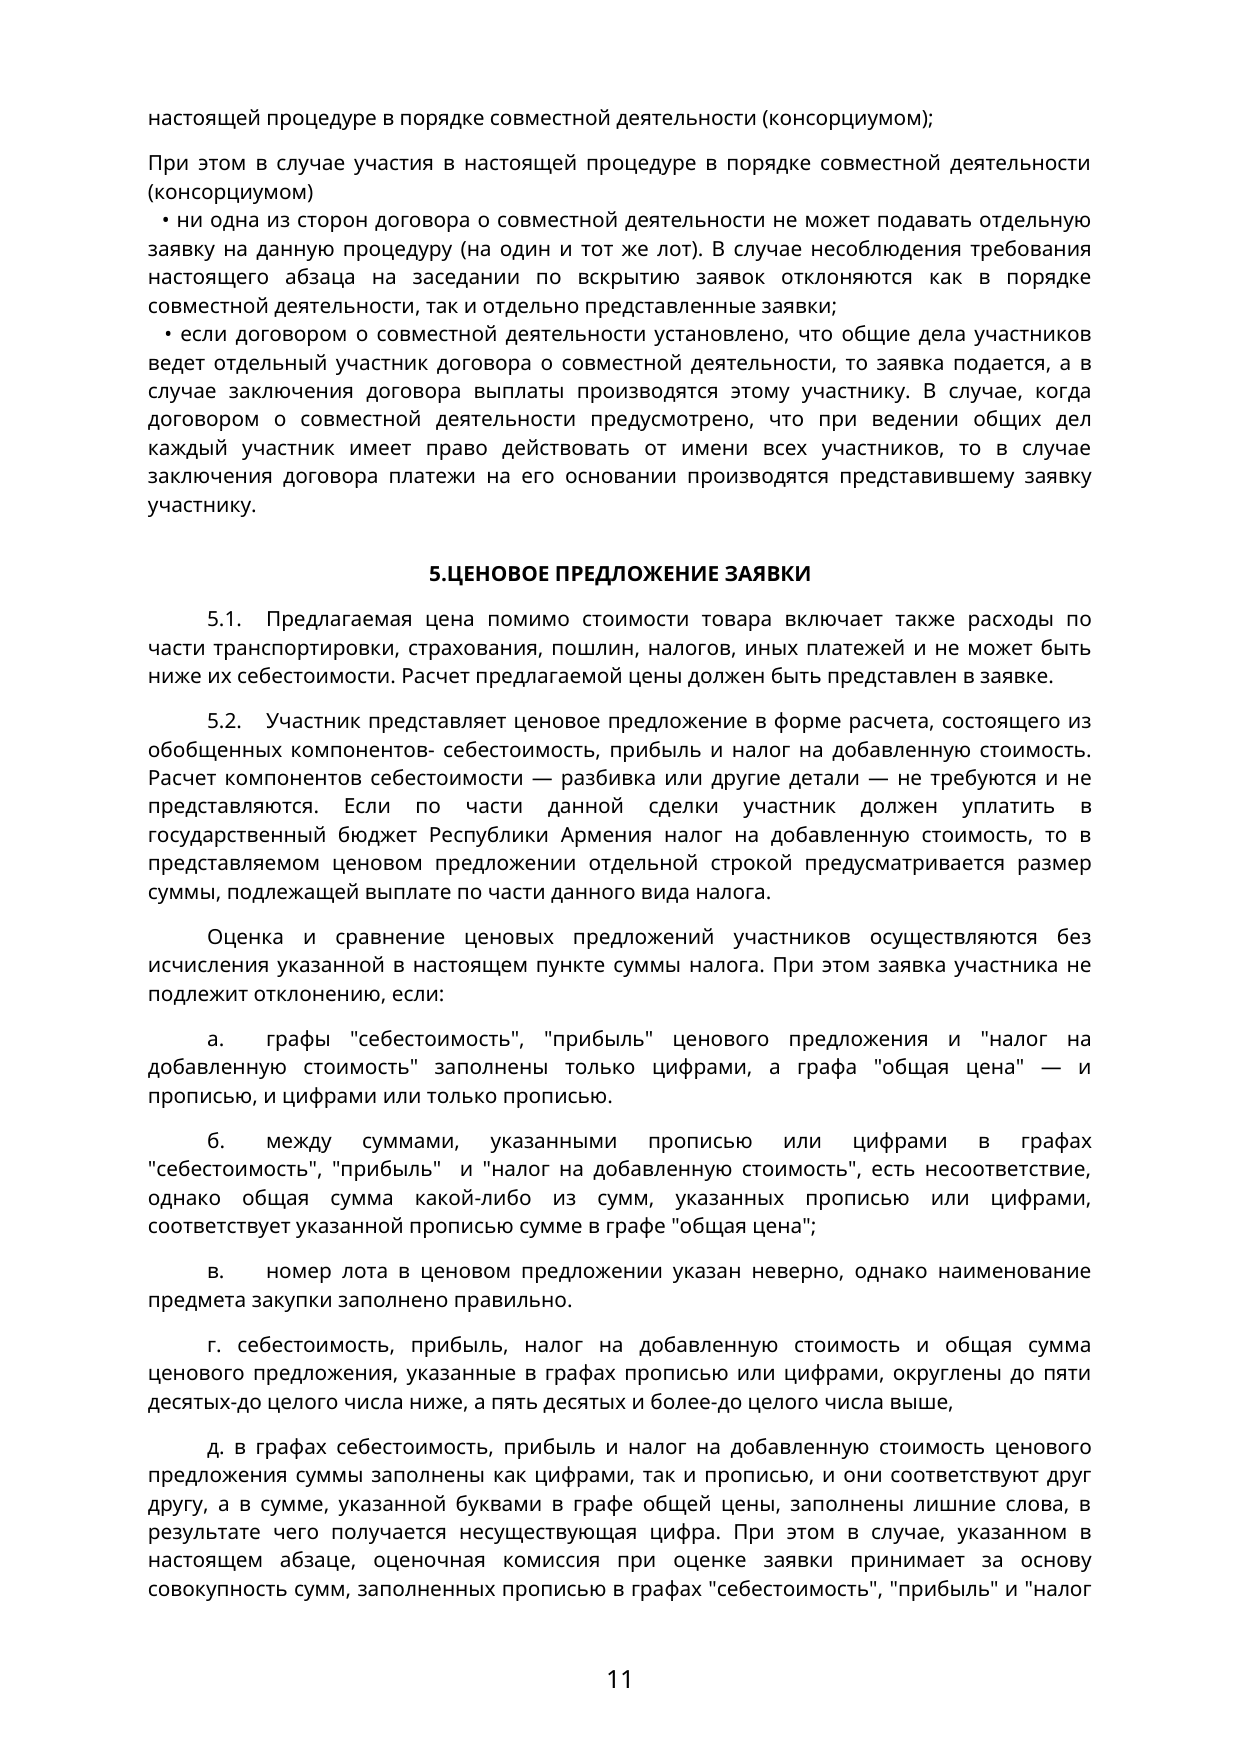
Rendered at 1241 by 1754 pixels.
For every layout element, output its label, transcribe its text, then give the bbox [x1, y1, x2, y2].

text • ни одна из сторон договора о совместной деятельности не может подавать отдельную заявку на данную процедуру (на один и тот же лот). В случае несоблюдения требования настоящего абзаца на заседании по вскрытию заявок отклоняются как в порядке совместной деятельности, так и отдельно представленные заявки; [148, 205, 1092, 319]
text в. номер лота в ценовом предложении указан неверно, однако наименование предмета закупки заполнено правильно. [148, 1256, 1092, 1313]
text 5.ЦЕНОВОЕ ПРЕДЛОЖЕНИЕ ЗАЯВКИ [148, 559, 1092, 588]
text 5.1. Предлагаемая цена помимо стоимости товара включает также расходы по части транспортировки, страхования, пошлин, налогов, иных платежей и не может быть ниже их себестоимости. Расчет предлагаемой цены должен быть представлен в заявке. [148, 604, 1092, 689]
text 5.2. Участник представляет ценовое предложение в форме расчета, состоящего из обобщенных компонентов- себестоимость, прибыль и налог на добавленную стоимость. Расчет компонентов себестоимости — разбивка или другие детали — не требуются и не представляются. Если по части данной сделки участник должен уплатить в государственный бюджет Республики Армения налог на добавленную стоимость, то в представляемом ценовом предложении отдельной строкой предусматривается размер суммы, подлежащей выплате по части данного вида налога. [148, 706, 1092, 905]
text • если договором о совместной деятельности установлено, что общие дела участников ведет отдельный участник договора о совместной деятельности, то заявка подается, а в случае заключения договора выплаты производятся этому участнику. В случае, когда договором о совместной деятельности предусмотрено, что при ведении общих дел каждый участник имеет право действовать от имени всех участников, то в случае заключения договора платежи на его основании производятся представившему заявку участнику. [148, 319, 1092, 518]
text Оценка и сравнение ценовых предложений участников осуществляются без исчисления указанной в настоящем пункте суммы налога. При этом заявка участника не подлежит отклонению, если: [148, 922, 1092, 1007]
text б. между суммами, указанными прописью или цифрами в графах "себестоимость", "прибыль" и "налог на добавленную стоимость", есть несоответствие, однако общая сумма какой-либо из сумм, указанных прописью или цифрами, соответствует указанной прописью сумме в графе "общая цена"; [148, 1126, 1092, 1240]
text а. графы "себестоимость", "прибыль" ценового предложения и "налог на добавленную стоимость" заполнены только цифрами, а графа "общая цена" — и прописью, и цифрами или только прописью. [148, 1024, 1092, 1109]
text При этом в случае участия в настоящей процедуре в порядке совместной деятельности (консорциумом) [148, 148, 1092, 205]
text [148, 1432, 1092, 1602]
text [148, 103, 1092, 132]
text г. себестоимость, прибыль, налог на добавленную стоимость и общая сумма ценового предложения, указанные в графах прописью или цифрами, округлены до пяти десятых-до целого числа ниже, а пять десятых и более-до целого числа выше, [148, 1330, 1092, 1415]
